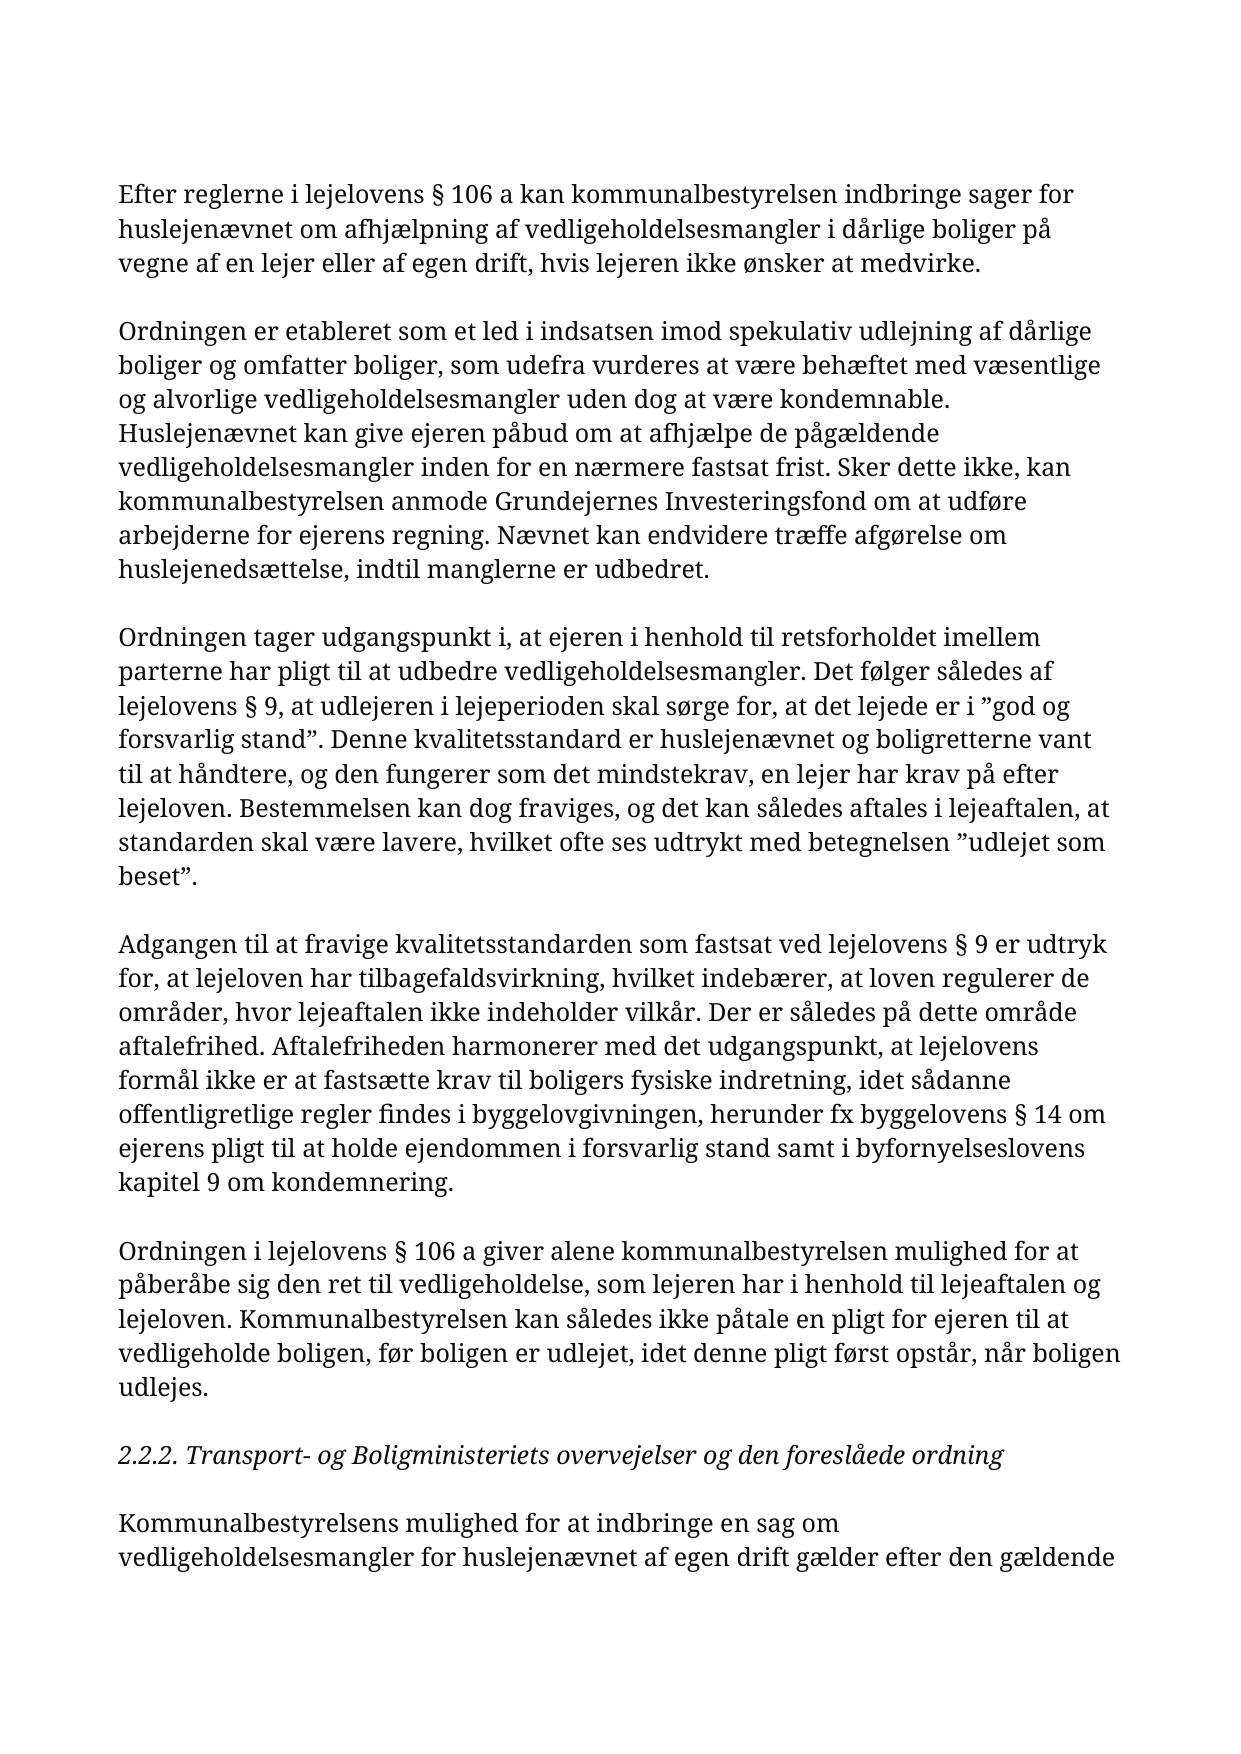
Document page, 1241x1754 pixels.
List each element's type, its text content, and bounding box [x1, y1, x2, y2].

text Ordningen tager udgangspunkt i, at ejeren i henhold til retsforholdet imellem parterne har pligt til at udbedre vedligeholdelsesmangler. Det følger således af lejelovens § 9, at udlejeren i lejeperioden skal sørge for, at det lejede er i ”god og forsvarlig stand”. Denne kvalitetsstandard er huslejenævnet og boligretterne vant til at håndtere, og den fungerer som det mindstekrav, en lejer har krav på efter lejeloven. Bestemmelsen kan dog fraviges, og det kan således aftales i lejeaftalen, at standarden skal være lavere, hvilket ofte ses udtrykt med betegnelsen ”udlejet som beset”. [118, 620, 1122, 892]
text Adgangen til at fravige kvalitetsstandarden som fastsat ved lejelovens § 9 er udtryk for, at lejeloven har tilbagefaldsvirkning, hvilket indebærer, at loven regulerer de områder, hvor lejeaftalen ikke indeholder vilkår. Der er således på dette område aftalefrihed. Aftalefriheden harmonerer med det udgangspunkt, at lejelovens formål ikke er at fastsætte krav til boligers fysiske indretning, idet sådanne offentligretlige regler findes i byggelovgivningen, herunder fx byggelovens § 14 om ejerens pligt til at holde ejendommen i forsvarlig stand samt i byfornyelseslovens kapitel 9 om kondemnering. [118, 927, 1122, 1199]
text Ordningen i lejelovens § 106 a giver alene kommunalbestyrelsen mulighed for at påberåbe sig den ret til vedligeholdelse, som lejeren har i henhold til lejeaftalen og lejeloven. Kommunalbestyrelsen kan således ikke påtale en pligt for ejeren til at vedligeholde boligen, før boligen er udlejet, idet denne pligt først opstår, når boligen udlejes. [118, 1233, 1122, 1403]
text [118, 1506, 1122, 1574]
text 2.2.2. Transport- og Boligministeriets overvejelser og den foreslåede ordning [118, 1437, 1122, 1472]
text Efter reglerne i lejelovens § 106 a kan kommunalbestyrelsen indbringe sager for huslejenævnet om afhjælpning af vedligeholdelsesmangler i dårlige boliger på vegne af en lejer eller af egen drift, hvis lejeren ikke ønsker at medvirke. [118, 177, 1122, 279]
text Ordningen er etableret som et led i indsatsen imod spekulativ udlejning af dårlige boliger og omfatter boliger, som udefra vurderes at være behæftet med væsentlige og alvorlige vedligeholdelsesmangler uden dog at være kondemnable. Huslejenævnet kan give ejeren påbud om at afhjælpe de pågældende vedligeholdelsesmangler inden for en nærmere fastsat frist. Sker dette ikke, kan kommunalbestyrelsen anmode Grundejernes Investeringsfond om at udføre arbejderne for ejerens regning. Nævnet kan endvidere træffe afgørelse om huslejenedsættelse, indtil manglerne er udbedret. [118, 313, 1122, 586]
